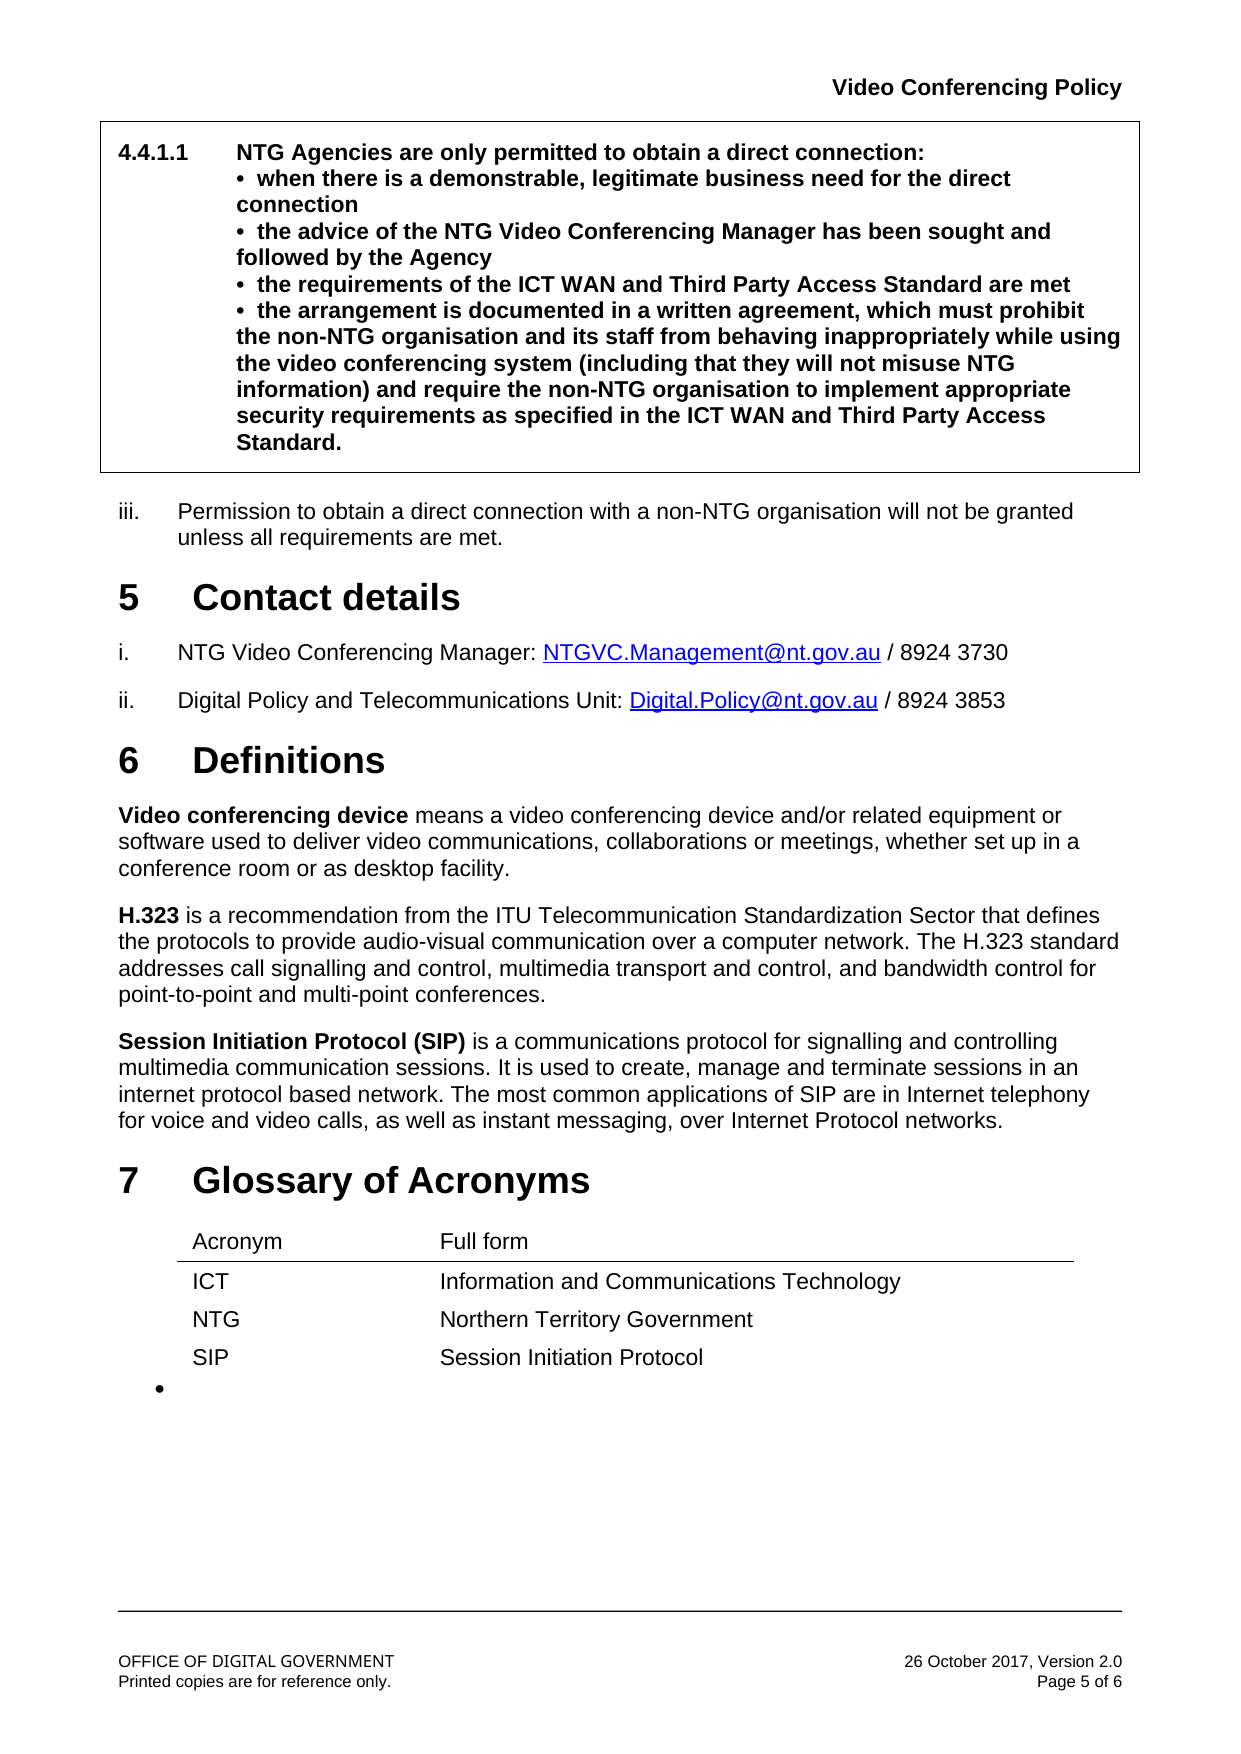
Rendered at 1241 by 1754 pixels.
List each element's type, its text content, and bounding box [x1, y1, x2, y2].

table_header Acronym [177, 1223, 425, 1261]
table_cell Information and Communications Technology [425, 1262, 1074, 1300]
table_cell ICT [177, 1262, 425, 1300]
table_header Full form [425, 1223, 1074, 1261]
table_cell Session Initiation Protocol [425, 1338, 1074, 1376]
table_cell NTG [177, 1300, 425, 1338]
table_cell Northern Territory Government [425, 1300, 1074, 1338]
subtitle Contact details [118, 575, 1122, 618]
text NTG Agencies are only permitted to obtain a direct connection: • when there is a demonstrable, legitimate business need for the direct connection • the advice of the NTG Video Conferencing Manager has been sought and followed by the Agency • the requirements of the ICT WAN and Third Party Access Standard are met • the arrangement is documented in a written agreement, which must prohibit the non-NTG organisation and its staff from behaving inappropriately while using the video conferencing system (including that they will not misuse NTG information) and require the non-NTG organisation to implement appropriate security requirements as specified in the ICT WAN and Third Party Access Standard. [101, 122, 1139, 472]
text Video conferencing device means a video conferencing device and/or related equipment or software used to deliver video communications, collaborations or meetings, whether set up in a conference room or as desktop facility. [118, 802, 1122, 881]
list Permission to obtain a direct connection with a non-NTG organisation will not be granted unless all requirements are met. [118, 498, 1122, 550]
list Digital Policy and Telecommunications Unit: Digital.Policy@nt.gov.au / 8924 3853 [118, 687, 1122, 713]
subtitle Definitions [118, 738, 1122, 781]
table_cell SIP [177, 1338, 425, 1376]
text H.323 is a recommendation from the ITU Telecommunication Standardization Sector that defines the protocols to provide audio-visual communication over a computer network. The H.323 standard addresses call signalling and control, multimedia transport and control, and bandwidth control for point-to-point and multi-point conferences. [118, 902, 1122, 1007]
text Session Initiation Protocol (SIP) is a communications protocol for signalling and controlling multimedia communication sessions. It is used to create, manage and terminate sessions in an internet protocol based network. The most common applications of SIP are in Internet telephony for voice and video calls, as well as instant messaging, over Internet Protocol networks. [118, 1028, 1122, 1133]
subtitle Glossary of Acronyms [118, 1158, 1122, 1202]
list NTG Video Conferencing Manager: NTGVC.Management@nt.gov.au / 8924 3730 [118, 639, 1122, 666]
